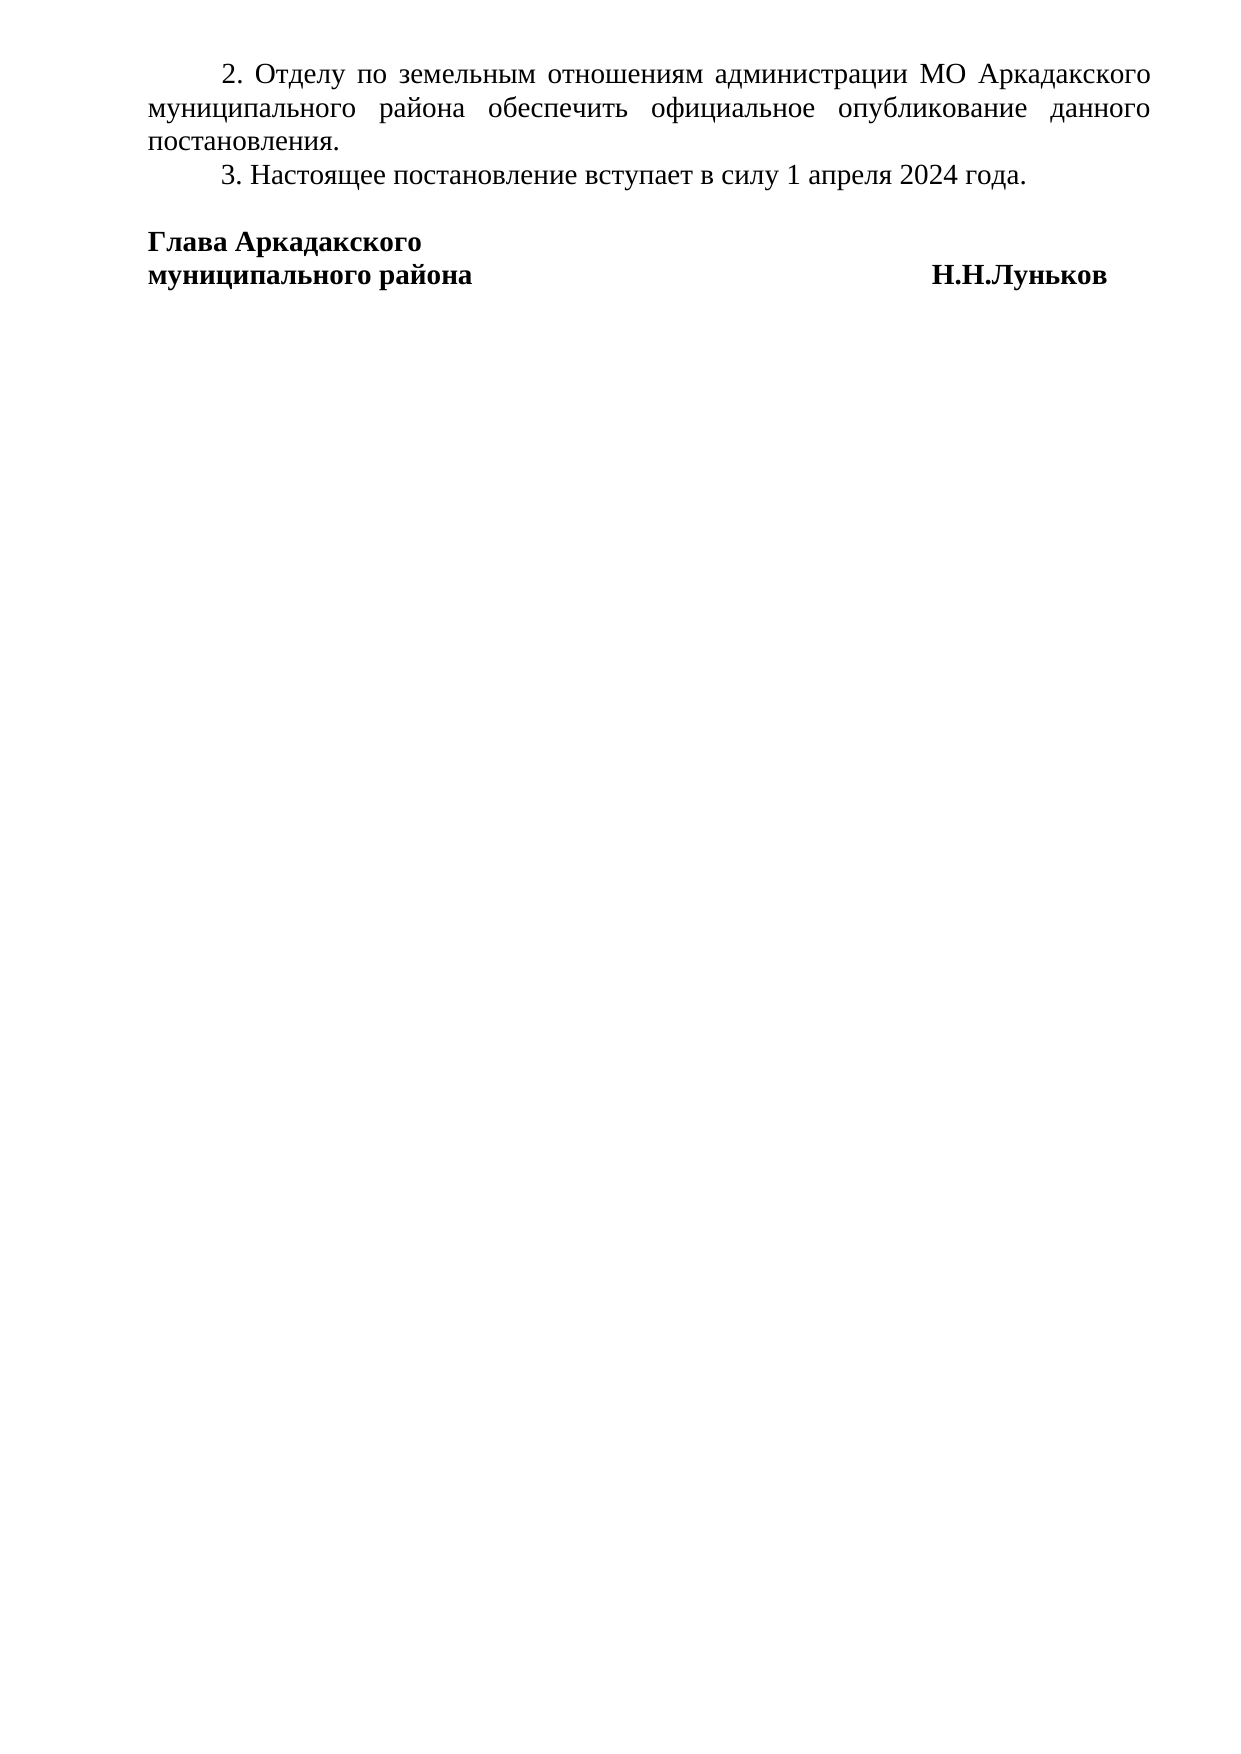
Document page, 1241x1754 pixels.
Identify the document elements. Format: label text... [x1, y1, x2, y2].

text муниципального района Н.Н.Луньков [148, 257, 1152, 291]
text 2. Отделу по земельным отношениям администрации МО Аркадакского муниципального района обеспечить официальное опубликование данного постановления. [148, 56, 1152, 157]
text Глава Аркадакского [148, 224, 1152, 257]
text 3. Настоящее постановление вступает в силу 1 апреля 2024 года. [148, 157, 1152, 190]
